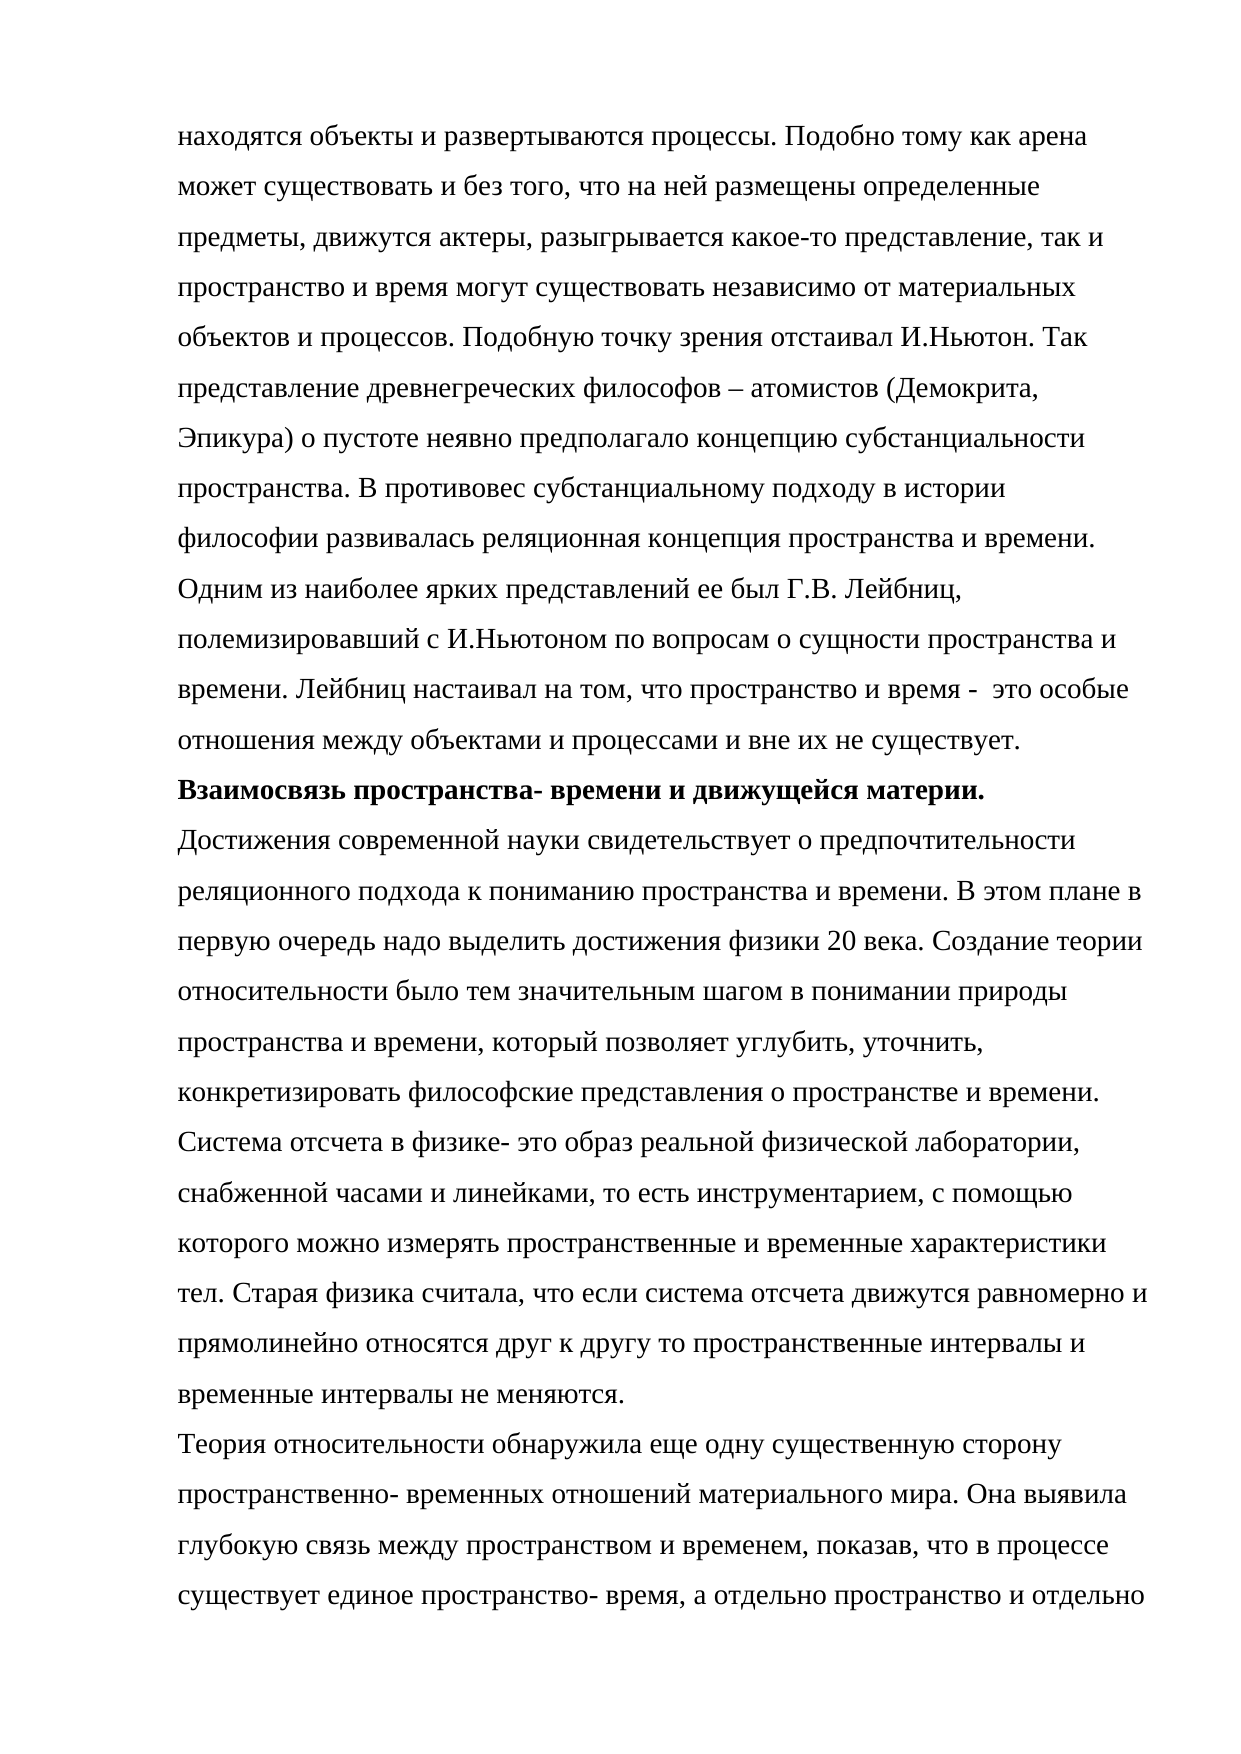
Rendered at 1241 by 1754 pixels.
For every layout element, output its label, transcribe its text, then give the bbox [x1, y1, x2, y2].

text Взаимосвязь пространства- времени и движущейся материи. [177, 772, 1152, 806]
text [177, 1426, 1152, 1611]
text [177, 118, 1152, 755]
text Система отсчета в физике- это образ реальной физической лаборатории, снабженной часами и линейками, то есть инструментарием, с помощью которого можно измерять пространственные и временные характеристики тел. Старая физика считала, что если система отсчета движутся равномерно и прямолинейно относятся друг к другу то пространственные интервалы и временные интервалы не меняются. [177, 1124, 1152, 1409]
text Достижения современной науки свидетельствует о предпочтительности реляционного подхода к пониманию пространства и времени. В этом плане в первую очередь надо выделить достижения физики 20 века. Создание теории относительности было тем значительным шагом в понимании природы пространства и времени, который позволяет углубить, уточнить, конкретизировать философские представления о пространстве и времени. [177, 822, 1152, 1108]
